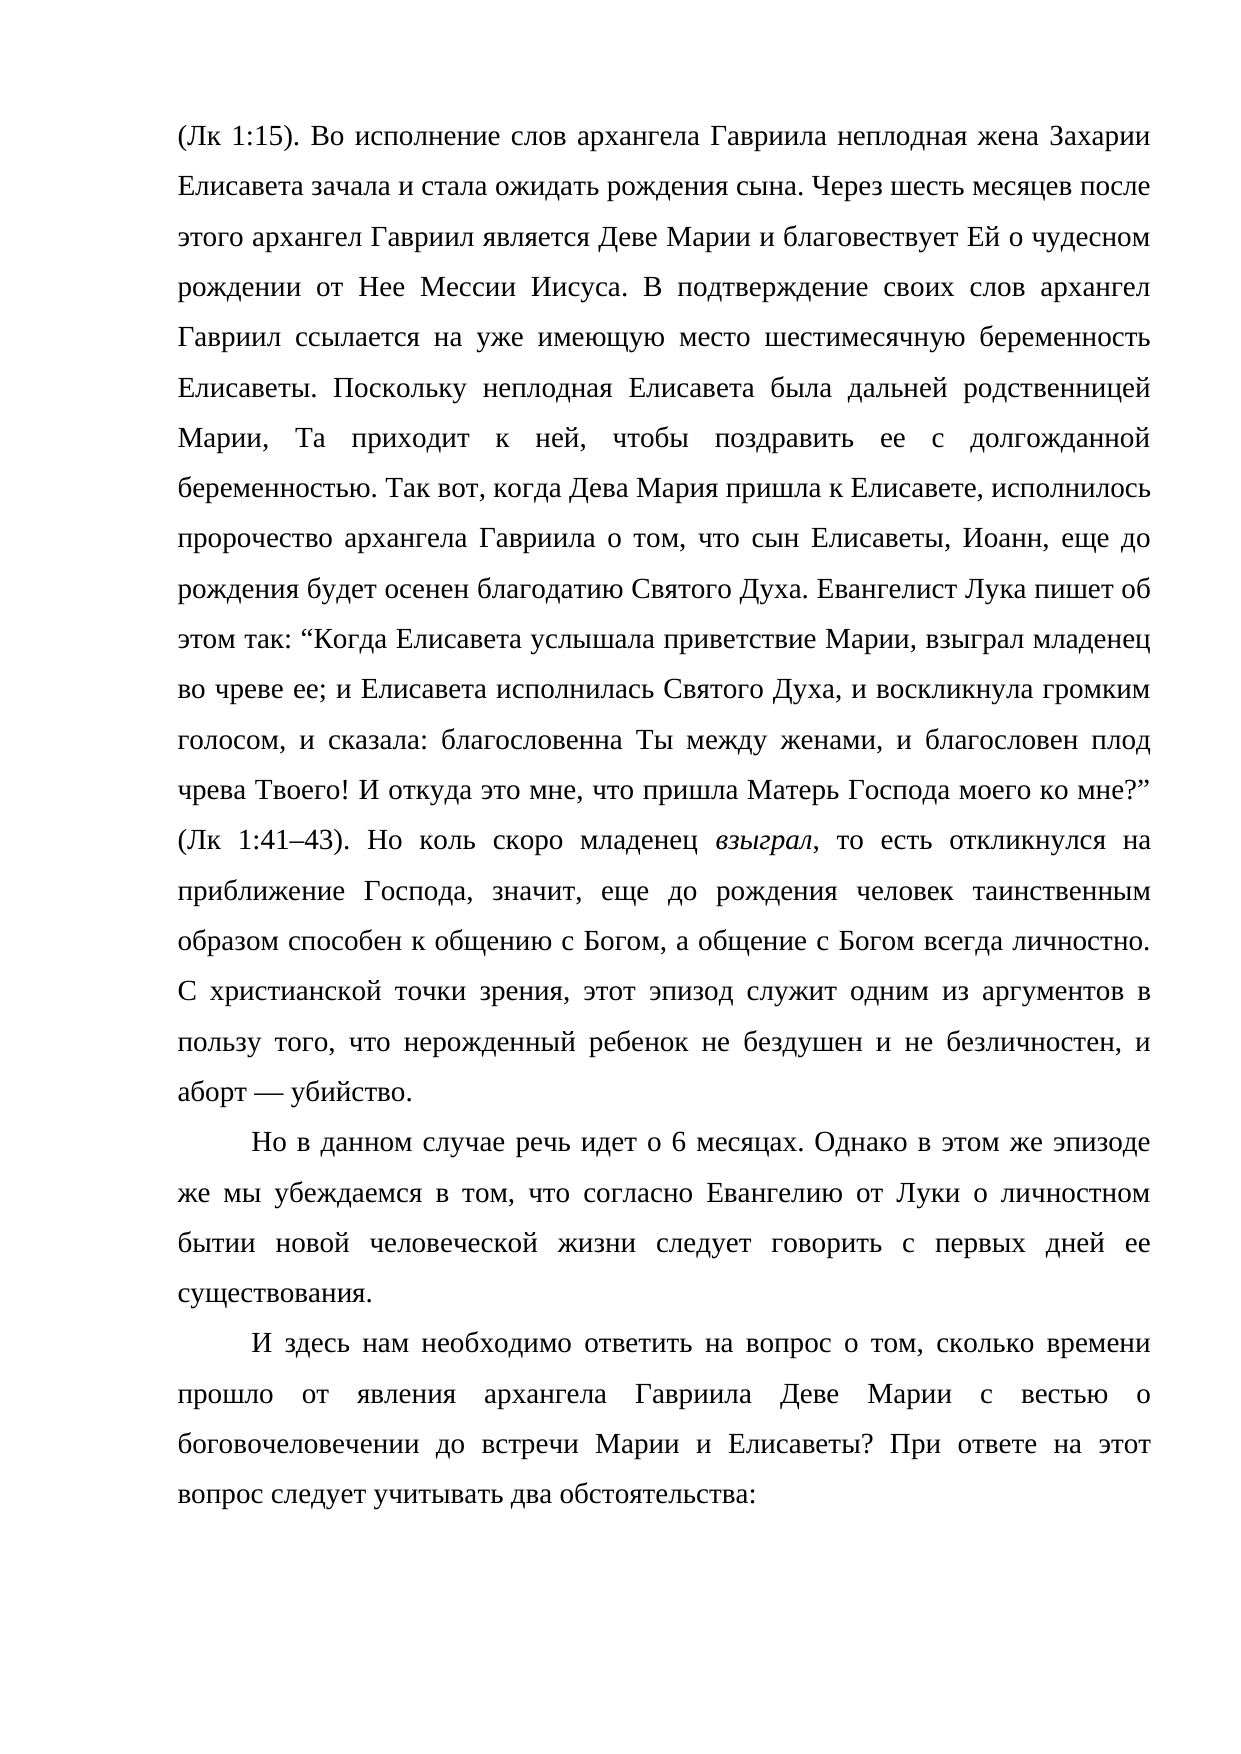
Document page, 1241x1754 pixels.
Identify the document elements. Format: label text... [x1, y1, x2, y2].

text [177, 118, 1152, 1108]
text И здесь нам необходимо ответить на вопрос о том, сколько времени прошло от явления архангела Гавриила Деве Марии с вестью о боговочеловечении до встречи Марии и Елисаветы? При ответе на этот вопрос следует учитывать два обстоятельства: [177, 1326, 1152, 1510]
text Но в данном случае речь идет о 6 месяцах. Однако в этом же эпизоде же мы убеждаемся в том, что согласно Евангелию от Луки о личностном бытии новой человеческой жизни следует говорить с первых дней ее существования. [177, 1124, 1152, 1309]
